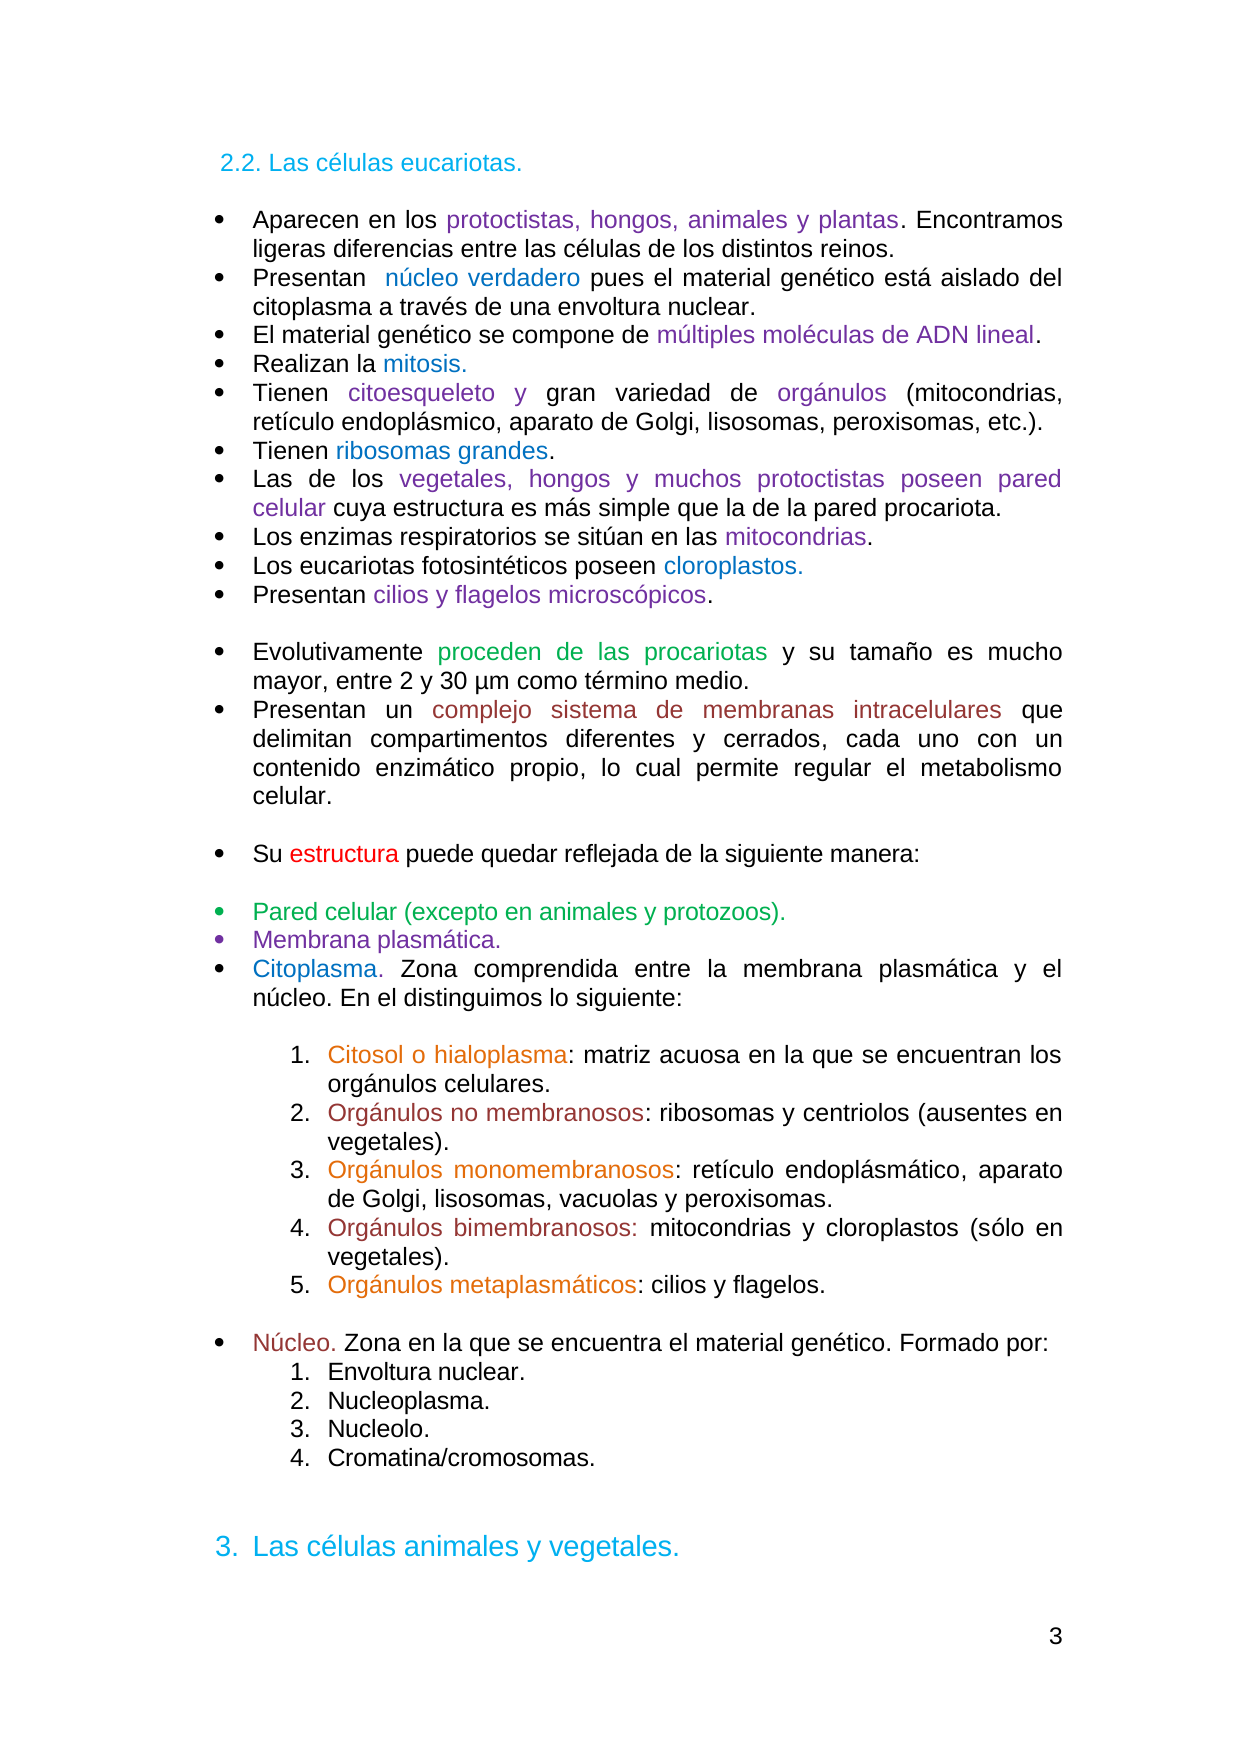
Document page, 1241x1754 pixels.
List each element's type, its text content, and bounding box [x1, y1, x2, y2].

list Las de los vegetales, hongos y muchos protoctistas poseen pared celular cuya estructura es más simple que la de la pared procariota. [215, 464, 1063, 522]
list Orgánulos monomembranosos: retículo endoplásmático, aparato de Golgi, lisosomas, vacuolas y peroxisomas. [290, 1156, 1063, 1213]
list Orgánulos bimembranosos: mitocondrias y cloroplastos (sólo en vegetales). [290, 1213, 1063, 1271]
list Su estructura puede quedar reflejada de la siguiente manera: [215, 839, 1063, 868]
list Nucleolo. [290, 1414, 1063, 1443]
list Citoplasma. Zona comprendida entre la membrana plasmática y el núcleo. En el distinguimos lo siguiente: [215, 954, 1063, 1012]
list Aparecen en los protoctistas, hongos, animales y plantas. Encontramos ligeras diferencias entre las células de los distintos reinos. [215, 205, 1063, 263]
list Pared celular (excepto en animales y protozoos). [215, 896, 1063, 925]
list Las células animales y vegetales. [215, 1529, 1063, 1563]
list Orgánulos metaplasmáticos: cilios y flagelos. [290, 1271, 1063, 1299]
list Evolutivamente proceden de las procariotas y su tamaño es mucho mayor, entre 2 y 30 µm como término medio. [215, 637, 1063, 695]
list Nucleoplasma. [290, 1386, 1063, 1414]
list Presentan un complejo sistema de membranas intracelulares que delimitan compartimentos diferentes y cerrados, cada uno con un contenido enzimático propio, lo cual permite regular el metabolismo celular. [215, 695, 1063, 810]
list Citosol o hialoplasma: matriz acuosa en la que se encuentran los orgánulos celulares. [290, 1041, 1063, 1098]
list Los eucariotas fotosintéticos poseen cloroplastos. [215, 551, 1063, 580]
list Cromatina/cromosomas. [290, 1443, 1063, 1472]
list Tienen citoesqueleto y gran variedad de orgánulos (mitocondrias, retículo endoplásmico, aparato de Golgi, lisosomas, peroxisomas, etc.). [215, 378, 1063, 436]
list Presentan cilios y flagelos microscópicos. [215, 580, 1063, 609]
list Envoltura nuclear. [290, 1357, 1063, 1386]
list Orgánulos no membranosos: ribosomas y centriolos (ausentes en vegetales). [290, 1098, 1063, 1156]
list Los enzimas respiratorios se sitúan en las mitocondrias. [215, 522, 1063, 551]
text 2.2. Las células eucariotas. [177, 148, 1063, 176]
list Tienen ribosomas grandes. [215, 436, 1063, 464]
list Núcleo. Zona en la que se encuentra el material genético. Formado por: [215, 1328, 1063, 1357]
list Realizan la mitosis. [215, 349, 1063, 378]
list Membrana plasmática. [215, 925, 1063, 954]
list El material genético se compone de múltiples moléculas de ADN lineal. [215, 320, 1063, 349]
list Presentan núcleo verdadero pues el material genético está aislado del citoplasma a través de una envoltura nuclear. [215, 263, 1063, 320]
